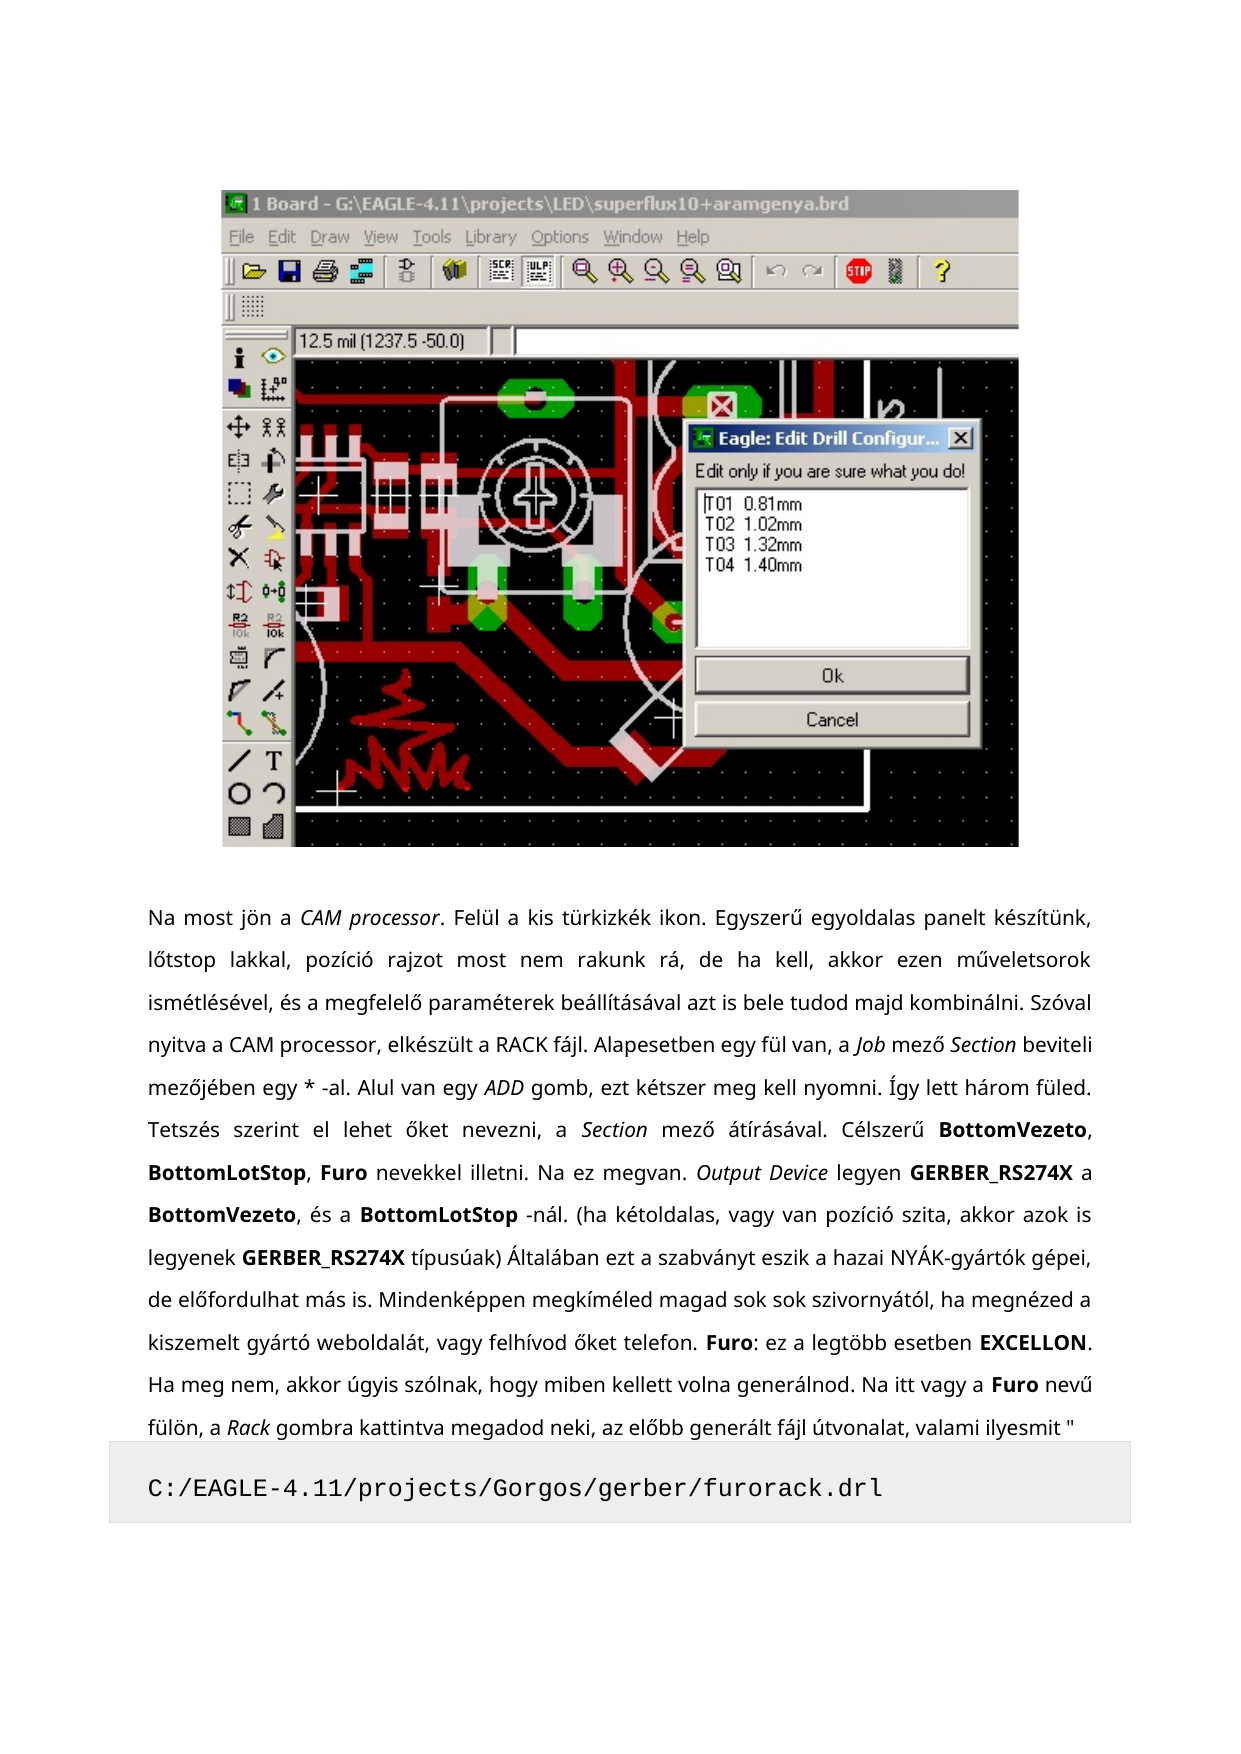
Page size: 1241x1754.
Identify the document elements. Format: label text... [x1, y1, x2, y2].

picture [221, 190, 1019, 847]
text C:/EAGLE-4.11/projects/Gorgos/gerber/furorack.drl [110, 1442, 1130, 1522]
text Na most jön a CAM processor. Felül a kis türkizkék ikon. Egyszerű egyoldalas panelt készítünk, lőtstop lakkal, pozíció rajzot most nem rakunk rá, de ha kell, akkor ezen műveletsorok ismétlésével, és a megfelelő paraméterek beállításával azt is bele tudod majd kombinálni. Szóval nyitva a CAM processor, elkészült a RACK fájl. Alapesetben egy fül van, a Job mező Section beviteli mezőjében egy * -al. Alul van egy ADD gomb, ezt kétszer meg kell nyomni. Így lett három füled. Tetszés szerint el lehet őket nevezni, a Section mező átírásával. Célszerű BottomVezeto, BottomLotStop, Furo nevekkel illetni. Na ez megvan. Output Device legyen GERBER_RS274X a BottomVezeto, és a BottomLotStop -nál. (ha kétoldalas, vagy van pozíció szita, akkor azok is legyenek GERBER_RS274X típusúak) Általában ezt a szabványt eszik a hazai NYÁK-gyártók gépei, de előfordulhat más is. Mindenképpen megkíméled magad sok sok szivornyától, ha megnézed a kiszemelt gyártó weboldalát, vagy felhívod őket telefon. Furo: ez a legtöbb esetben EXCELLON. Ha meg nem, akkor úgyis szólnak, hogy miben kellett volna generálnod. Na itt vagy a Furo nevű fülön, a Rack gombra kattintva megadod neki, az előbb generált fájl útvonalat, valami ilyesmit " [148, 846, 1093, 1441]
